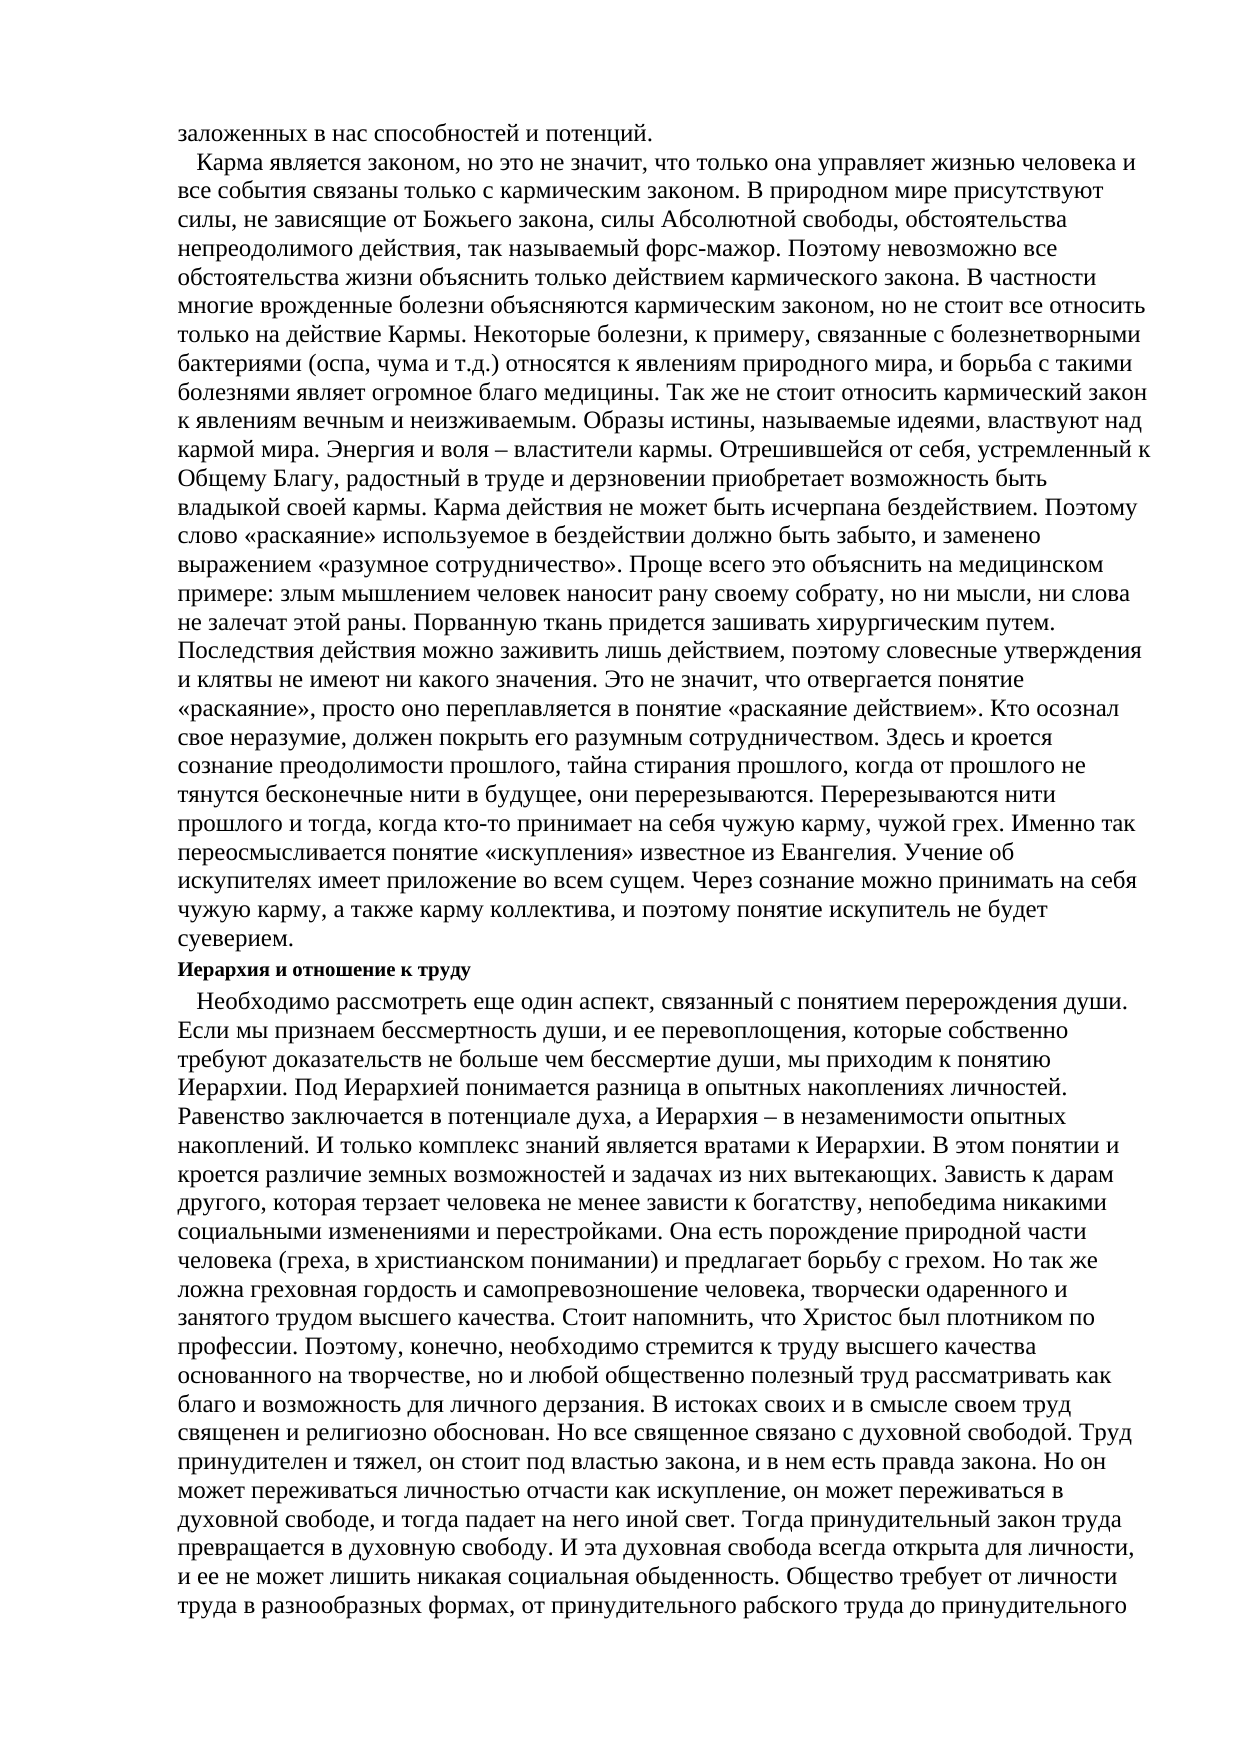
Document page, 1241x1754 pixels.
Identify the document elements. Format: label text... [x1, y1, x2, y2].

subtitle Иерархия и отношение к труду [177, 957, 1152, 981]
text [177, 118, 1152, 952]
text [177, 986, 1152, 1619]
